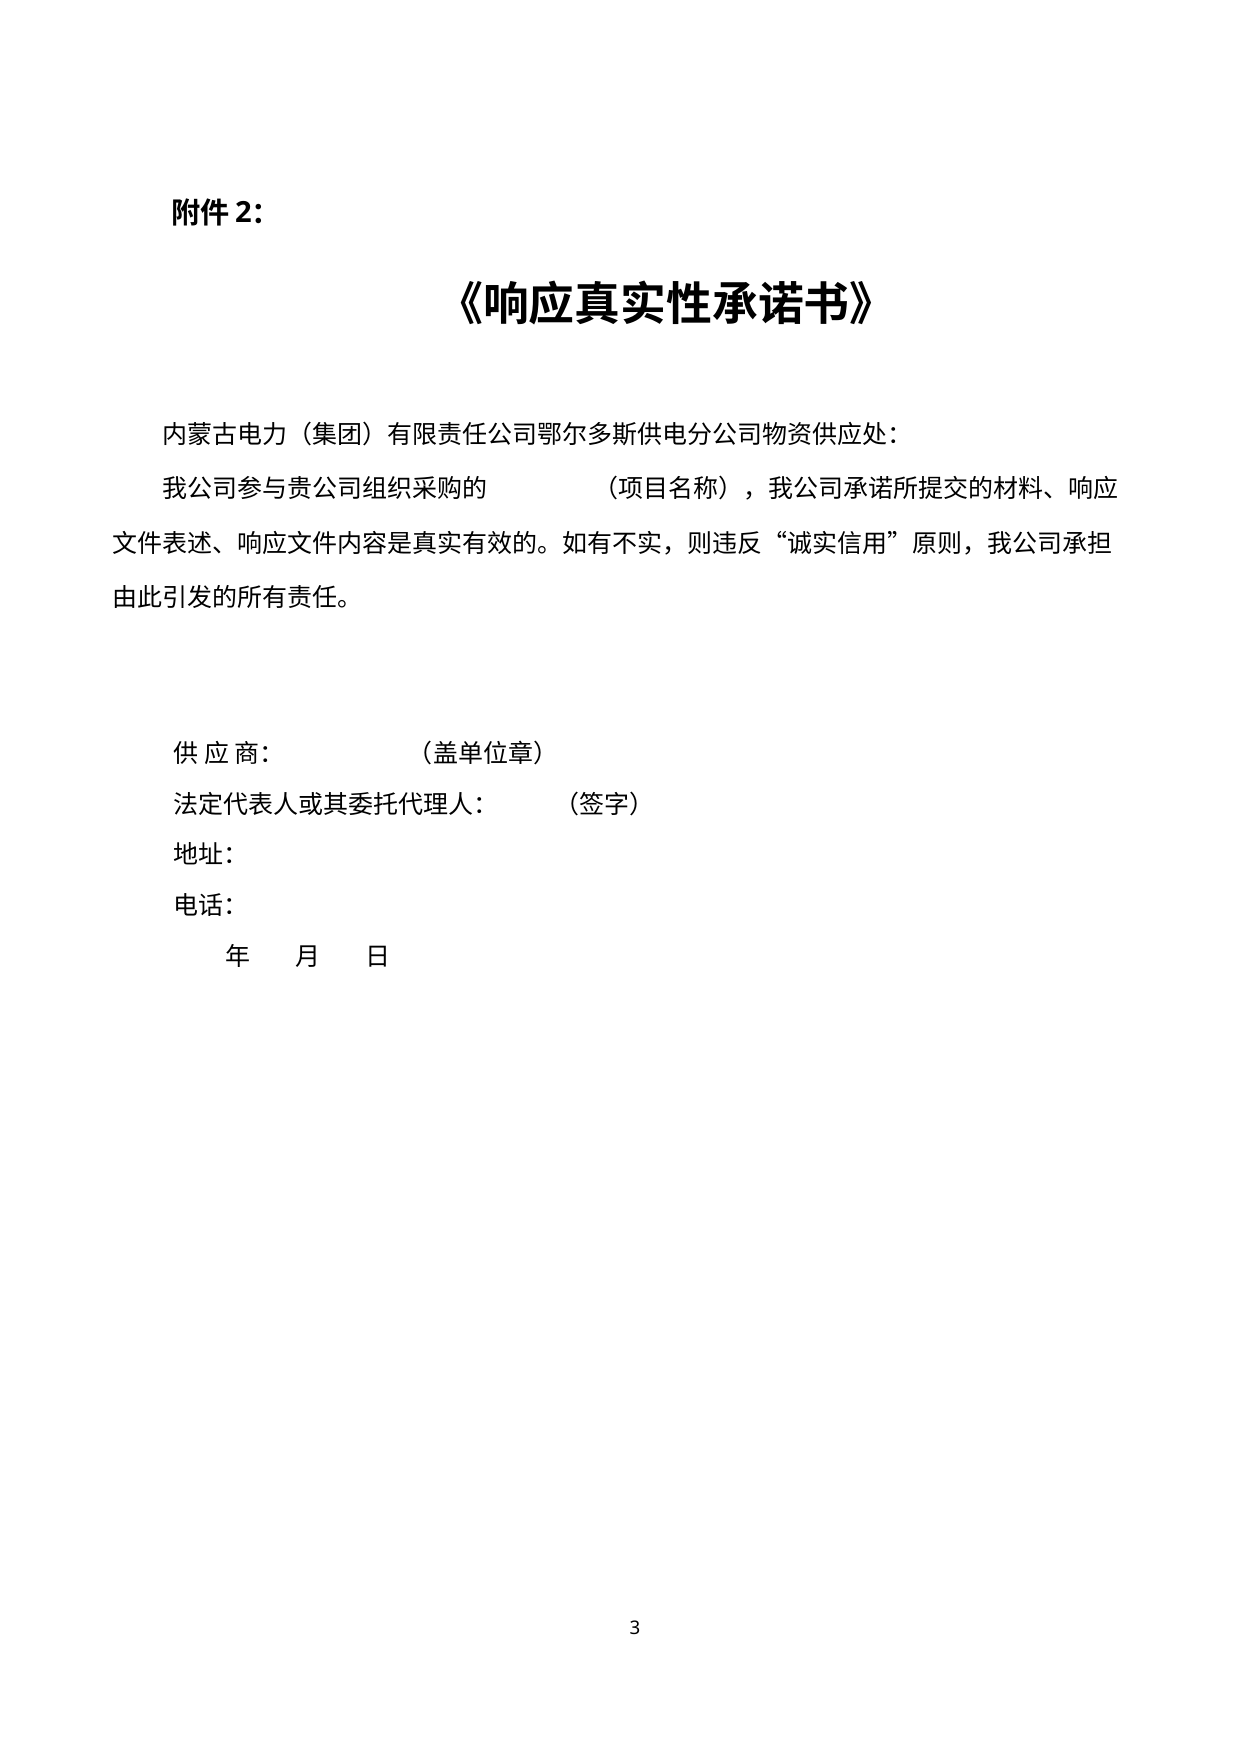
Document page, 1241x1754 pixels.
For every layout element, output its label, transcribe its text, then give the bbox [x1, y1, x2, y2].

table_cell 法定代表人或其委托代理人： （签字） [112, 785, 1128, 835]
table_cell 地址： [112, 835, 1128, 886]
table_cell 电话： [112, 886, 1128, 936]
text 内蒙古电力（集团）有限责任公司鄂尔多斯供电分公司物资供应处： [112, 414, 1128, 451]
text 附件2： [112, 177, 1128, 245]
table_cell 年 月 日 [112, 936, 1128, 987]
text 我公司参与贵公司组织采购的 （项目名称），我公司承诺所提交的材料、响应文件表述、响应文件内容是真实有效的。如有不实，则违反“诚实信用”原则，我公司承担由此引发的所有责任。 [112, 469, 1128, 614]
text 《响应真实性承诺书》 [112, 266, 1128, 334]
table_header 供 应 商： （盖单位章） [112, 734, 1128, 784]
